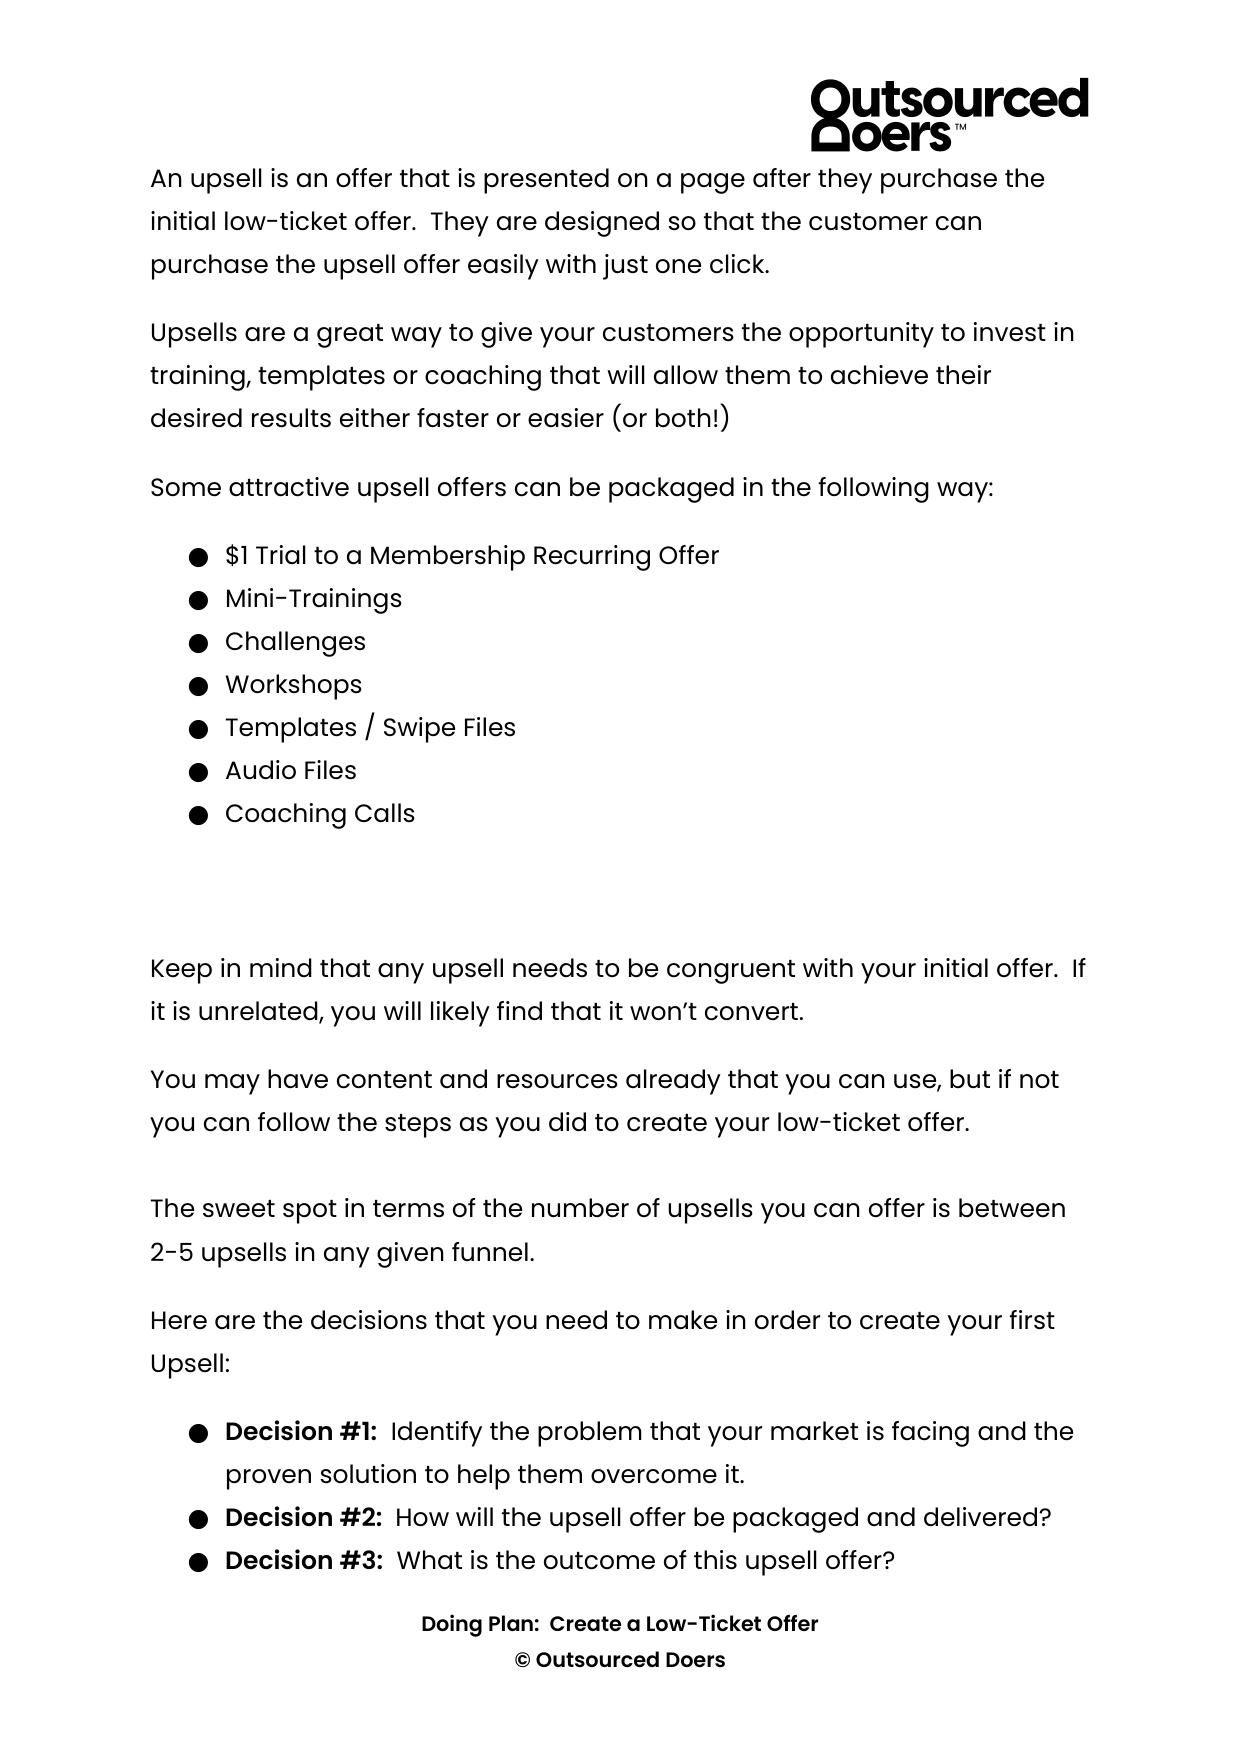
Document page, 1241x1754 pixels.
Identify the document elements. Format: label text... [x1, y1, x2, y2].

list Workshops [187, 665, 1090, 702]
text Here are the decisions that you need to make in order to create your first Upsell: [150, 1300, 1090, 1381]
list Audio Files [187, 751, 1090, 788]
list Templates / Swipe Files [187, 708, 1090, 745]
text You may have content and resources already that you can use, but if not you can follow the steps as you did to create your low-ticket offer. The sweet spot in terms of the number of upsells you can offer is between 2-5 upsells in any given funnel. [150, 1060, 1090, 1270]
text Keep in mind that any upsell needs to be congruent with your initial offer. If it is unrelated, you will likely find that it won’t convert. [150, 862, 1090, 1029]
list Decision #2: How will the upsell offer be packaged and delivered? [187, 1498, 1090, 1535]
list Decision #3: What is the outcome of this upsell offer? [187, 1541, 1090, 1578]
picture [808, 75, 1091, 155]
list Mini-Trainings [187, 578, 1090, 616]
text Some attractive upsell offers can be packaged in the following way: [150, 467, 1090, 505]
text An upsell is an offer that is presented on a page after they purchase the initial low-ticket offer. They are designed so that the customer can purchase the upsell offer easily with just one click. [150, 158, 1090, 282]
list Coaching Calls [187, 794, 1090, 832]
list Challenges [187, 622, 1090, 659]
list $1 Trial to a Membership Recurring Offer [187, 535, 1090, 573]
list Decision #1: Identify the problem that your market is facing and the proven solution to help them overcome it. [187, 1412, 1090, 1492]
text Upsells are a great way to give your customers the opportunity to invest in training, templates or coaching that will allow them to achieve their desired results either faster or easier (or both!) [150, 313, 1090, 437]
